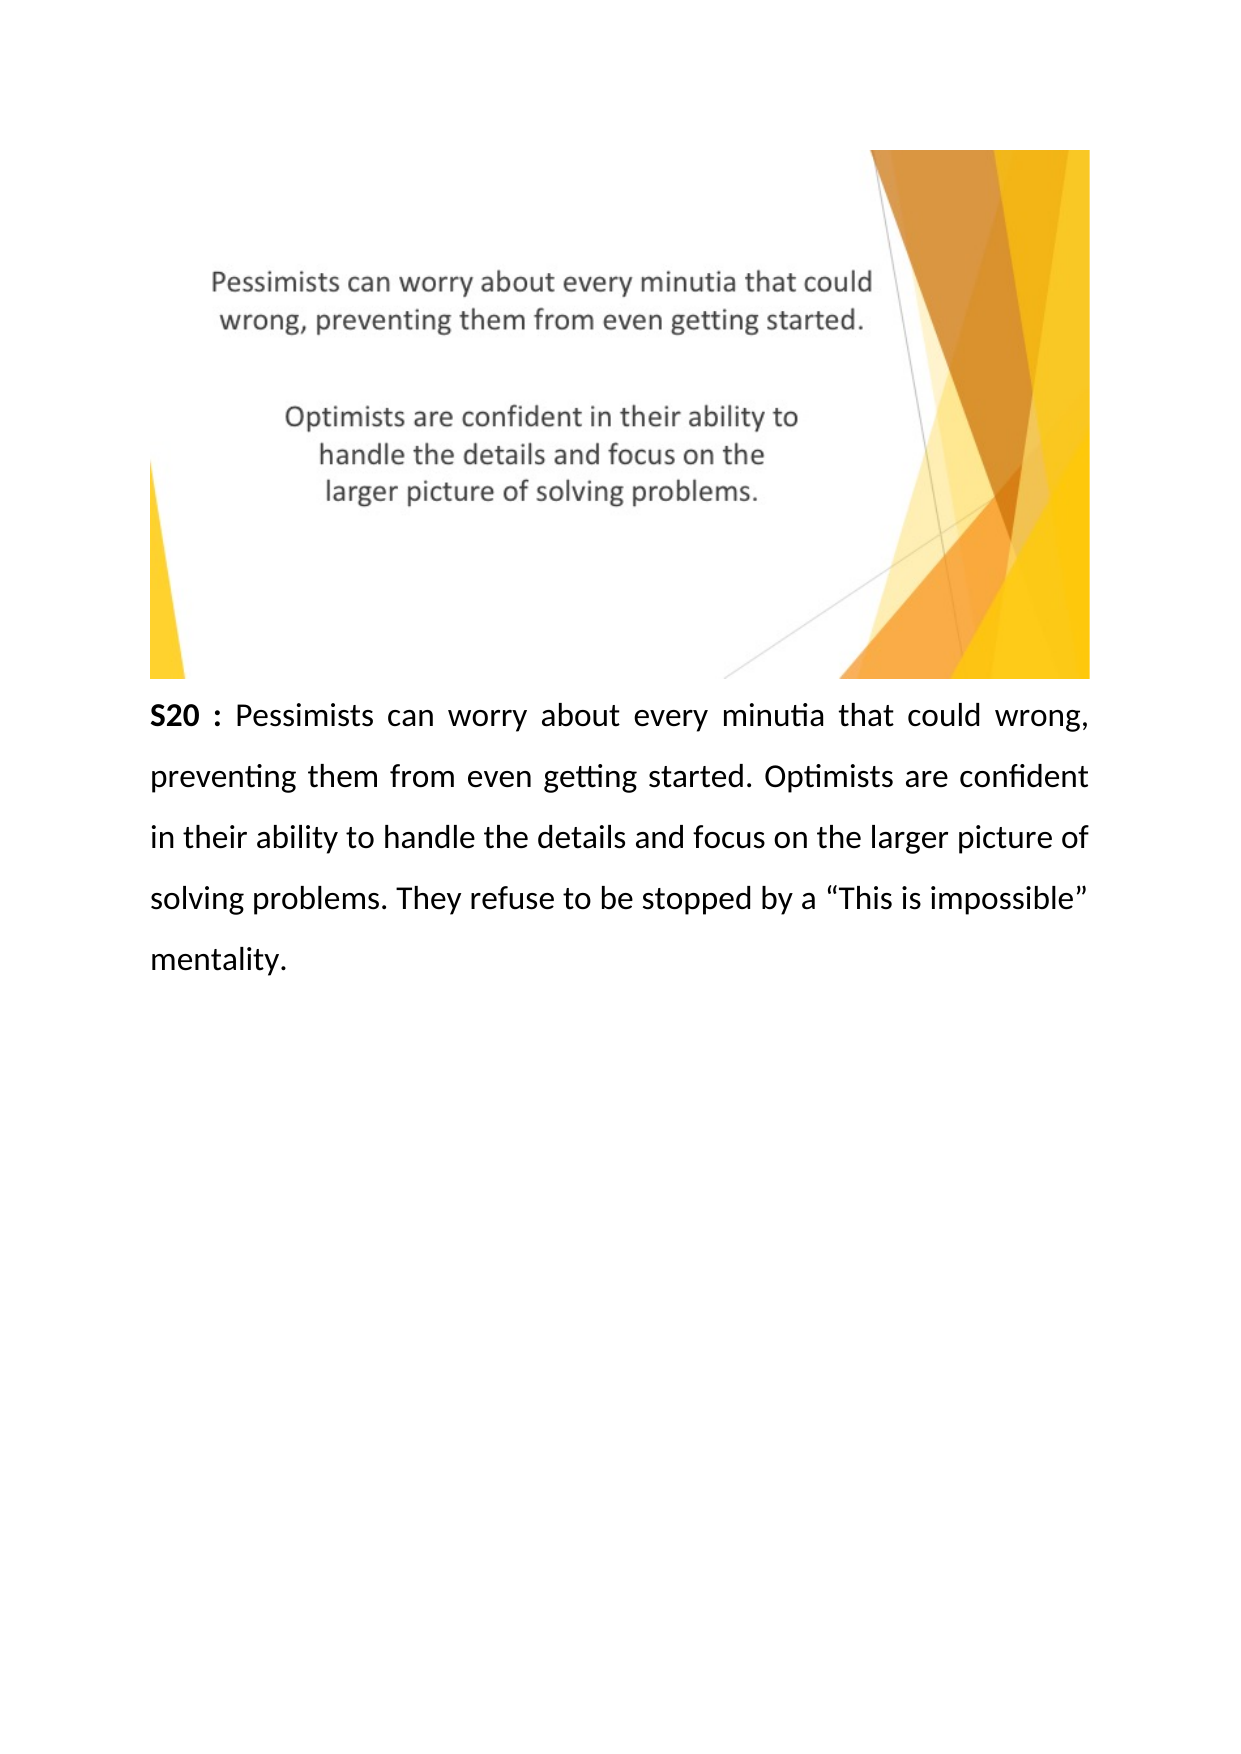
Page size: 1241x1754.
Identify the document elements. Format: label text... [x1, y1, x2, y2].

text S20 : Pessimists can worry about every minutia that could wrong, preventing them from even getting started. Optimists are confident in their ability to handle the details and focus on the larger picture of solving problems. They refuse to be stopped by a “This is impossible” mentality. [150, 694, 1090, 979]
picture [150, 150, 1090, 679]
